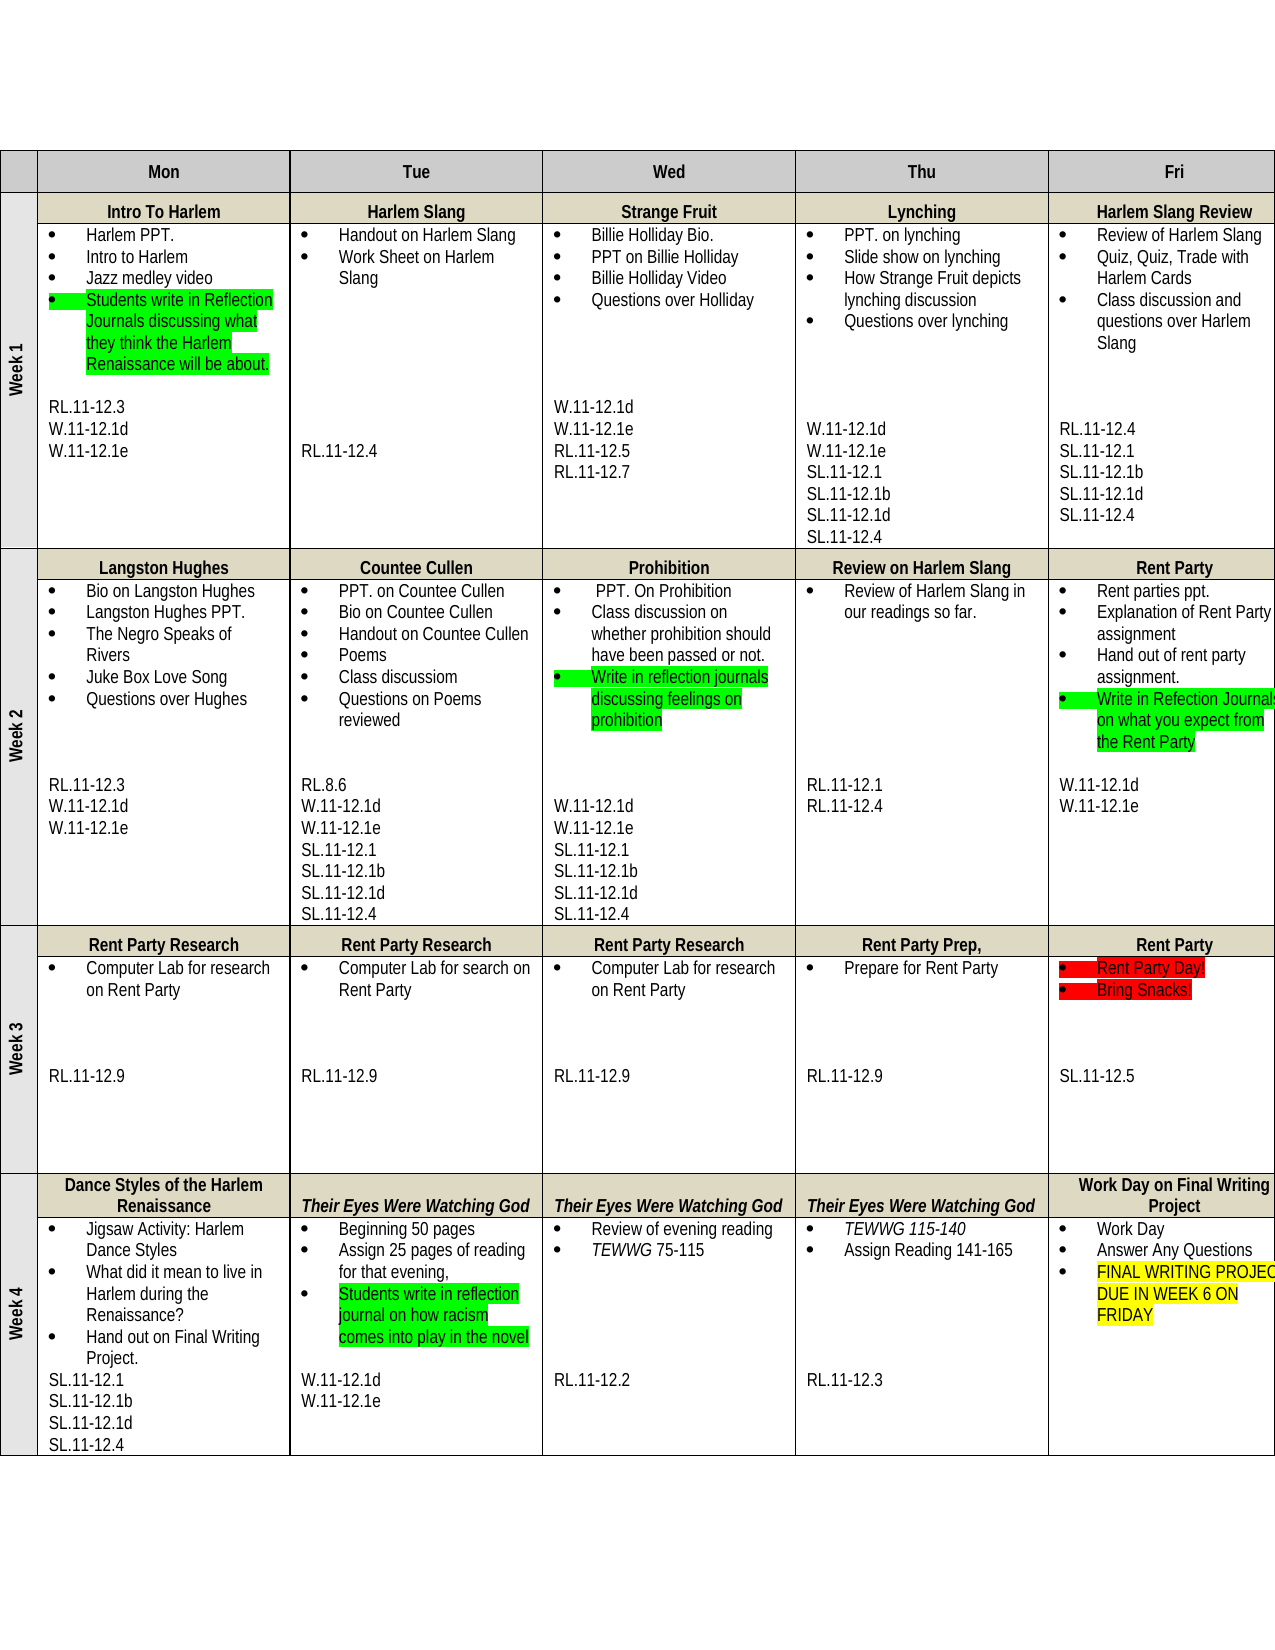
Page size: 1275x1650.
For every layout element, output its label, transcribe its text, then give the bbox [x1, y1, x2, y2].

table_cell Week 2 [1, 549, 37, 925]
table_header Fri [1049, 151, 1274, 192]
table_cell Rent Party Prep, [796, 926, 1048, 956]
table_cell Lynching [796, 193, 1048, 223]
table_cell Rent Party Research [38, 926, 289, 956]
table_header Tue [291, 151, 542, 192]
table_header Mon [38, 151, 289, 192]
table_cell Handout on Harlem Slang Work Sheet on Harlem Slang RL.11-12.4 [291, 224, 542, 547]
table_cell Their Eyes Were Watching God [796, 1174, 1048, 1217]
table_cell Work Day on Final Writing Project [1049, 1174, 1274, 1217]
table_cell TEWWG 115-140 Assign Reading 141-165 RL.11-12.3 [796, 1218, 1048, 1455]
table_cell PPT. on lynching Slide show on lynching How Strange Fruit depicts lynching discussion Questions over lynching W.11-12.1d W.11-12.1e SL.11-12.1 SL.11-12.1b SL.11-12.1d SL.11-12.4 [796, 224, 1048, 547]
table_cell Intro To Harlem [38, 193, 289, 223]
table_cell Countee Cullen [291, 549, 542, 579]
table_cell Their Eyes Were Watching God [543, 1174, 795, 1217]
table_cell Review of Harlem Slang in our readings so far. RL.11-12.1 RL.11-12.4 [796, 580, 1048, 925]
table_header Wed [543, 151, 795, 192]
table_cell Rent Party Research [291, 926, 542, 956]
table_cell Rent Party Research [543, 926, 795, 956]
table_cell Prepare for Rent Party RL.11-12.9 [796, 957, 1048, 1173]
table_cell Jigsaw Activity: Harlem Dance Styles What did it mean to live in Harlem during the Renaissance? Hand out on Final Writing Project. SL.11-12.1 SL.11-12.1b SL.11-12.1d SL.11-12.4 [38, 1218, 289, 1455]
table_cell Langston Hughes [38, 549, 289, 579]
table_cell Computer Lab for research on Rent Party RL.11-12.9 [543, 957, 795, 1173]
table_cell Rent Party [1049, 926, 1274, 956]
table_cell PPT. on Countee Cullen Bio on Countee Cullen Handout on Countee Cullen Poems Class discussiom Questions on Poems reviewed RL.8.6 W.11-12.1d W.11-12.1e SL.11-12.1 SL.11-12.1b SL.11-12.1d SL.11-12.4 [291, 580, 542, 925]
table_cell Harlem Slang Review [1049, 193, 1274, 223]
table_cell Harlem Slang [291, 193, 542, 223]
table_cell Rent Party Day! Bring Snacks! SL.11-12.5 [1049, 957, 1274, 1173]
table_cell Prohibition [543, 549, 795, 579]
table_cell Bio on Langston Hughes Langston Hughes PPT. The Negro Speaks of Rivers Juke Box Love Song Questions over Hughes RL.11-12.3 W.11-12.1d W.11-12.1e [38, 580, 289, 925]
table_cell PPT. On Prohibition Class discussion on whether prohibition should have been passed or not. Write in reflection journals discussing feelings on prohibition W.11-12.1d W.11-12.1e SL.11-12.1 SL.11-12.1b SL.11-12.1d SL.11-12.4 [543, 580, 795, 925]
table_cell Rent Party [1049, 549, 1274, 579]
table_cell Work Day Answer Any Questions FINAL WRITING PROJECT DUE IN WEEK 6 ON FRIDAY [1049, 1218, 1274, 1455]
table_header Thu [796, 151, 1048, 192]
table_header [1, 151, 37, 192]
table_cell Week 4 [1, 1174, 37, 1455]
table_cell Review on Harlem Slang [796, 549, 1048, 579]
table_cell Week 1 [1, 193, 37, 547]
table_cell Their Eyes Were Watching God [291, 1174, 542, 1217]
table_cell Beginning 50 pages Assign 25 pages of reading for that evening, Students write in reflection journal on how racism comes into play in the novel W.11-12.1d W.11-12.1e [291, 1218, 542, 1455]
table_cell Computer Lab for search on Rent Party RL.11-12.9 [291, 957, 542, 1173]
table_cell Dance Styles of the Harlem Renaissance [38, 1174, 289, 1217]
table_cell Strange Fruit [543, 193, 795, 223]
table_cell Week 3 [1, 926, 37, 1173]
table_cell Harlem PPT. Intro to Harlem Jazz medley video Students write in Reflection Journals discussing what they think the Harlem Renaissance will be about. RL.11-12.3 W.11-12.1d W.11-12.1e [38, 224, 289, 547]
table_cell Review of Harlem Slang Quiz, Quiz, Trade with Harlem Cards Class discussion and questions over Harlem Slang RL.11-12.4 SL.11-12.1 SL.11-12.1b SL.11-12.1d SL.11-12.4 [1049, 224, 1274, 547]
table_cell Billie Holliday Bio. PPT on Billie Holliday Billie Holliday Video Questions over Holliday W.11-12.1d W.11-12.1e RL.11-12.5 RL.11-12.7 [543, 224, 795, 547]
table_cell Review of evening reading TEWWG 75-115 RL.11-12.2 [543, 1218, 795, 1455]
table_cell Computer Lab for research on Rent Party RL.11-12.9 [38, 957, 289, 1173]
table_cell Rent parties ppt. Explanation of Rent Party assignment Hand out of rent party assignment. Write in Refection Journals on what you expect from the Rent Party W.11-12.1d W.11-12.1e [1049, 580, 1274, 925]
